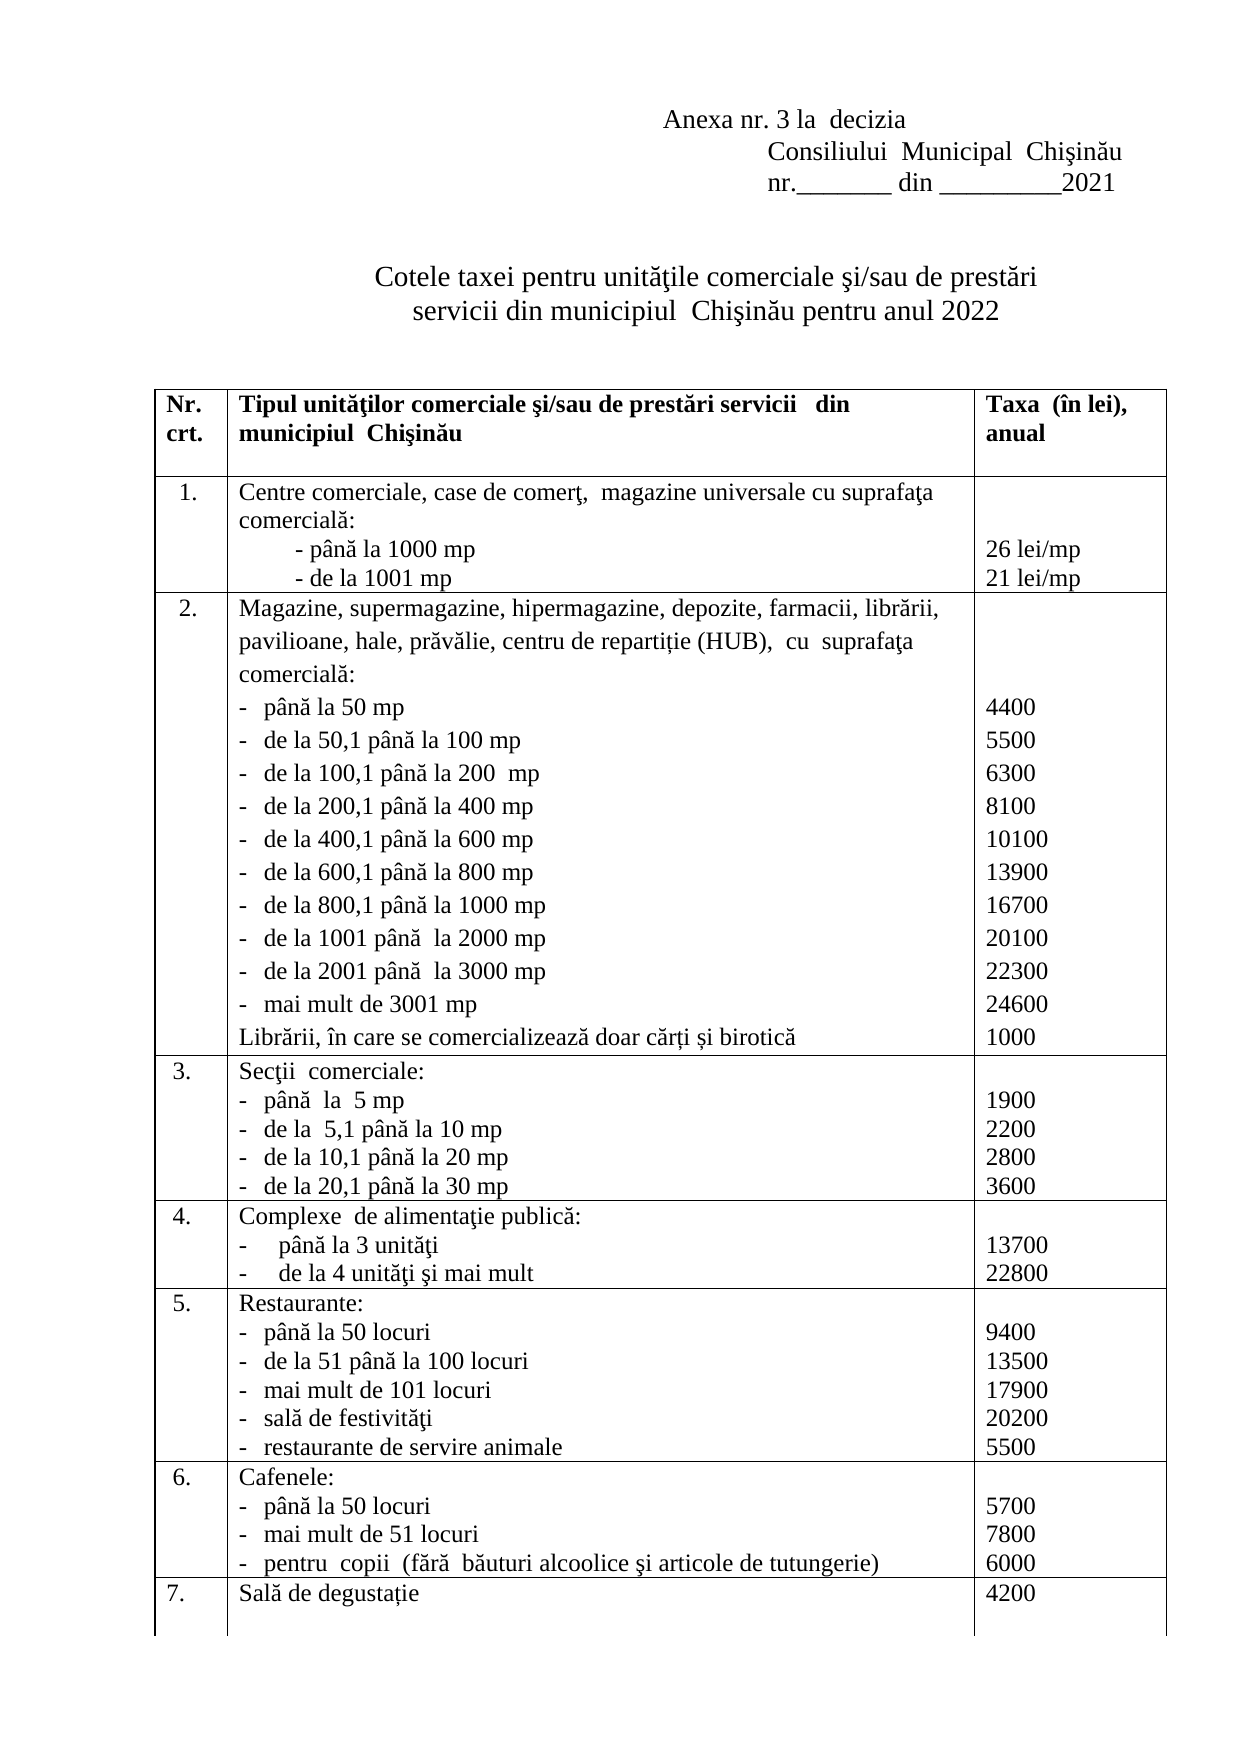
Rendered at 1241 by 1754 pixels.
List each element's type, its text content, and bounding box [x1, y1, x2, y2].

table_cell 4200 [975, 1578, 1166, 1636]
text servicii din municipiul Chişinău pentru anul 2022 [196, 293, 1216, 326]
table_cell 5. [156, 1289, 227, 1461]
table_cell 4400 5500 6300 8100 10100 13900 16700 20100 22300 24600 1000 [975, 593, 1166, 1055]
table_cell 2. [156, 593, 227, 1055]
table_cell 3. [156, 1056, 227, 1200]
text Anexa nr. 3 la decizia [663, 103, 1155, 134]
table_cell 26 lei/mp 21 lei/mp [975, 477, 1166, 592]
table_cell Cafenele: până la 50 locuri mai mult de 51 locuri pentru copii (fără băuturi alcoolice şi articole de tutungerie) [228, 1462, 974, 1577]
table_cell Secţii comerciale: până la 5 mp de la 5,1 până la 10 mp de la 10,1 până la 20 mp de la 20,1 până la 30 mp [228, 1056, 974, 1200]
table_cell Complexe de alimentaţie publică: - până la 3 unităţi - de la 4 unităţi şi mai mult [228, 1201, 974, 1287]
table_cell 13700 22800 [975, 1201, 1166, 1287]
table_header Taxa (în lei), anual [975, 390, 1166, 476]
table_cell 9400 13500 17900 20200 5500 [975, 1289, 1166, 1461]
table_cell Magazine, supermagazine, hipermagazine, depozite, farmacii, librării, pavilioane, hale, prăvălie, centru de repartiție (HUB), cu suprafaţa comercială: până la 50 mp de la 50,1 până la 100 mp de la 100,1 până la 200 mp de la 200,1 până la 400 mp de la 400,1 până la 600 mp de la 600,1 până la 800 mp de la 800,1 până la 1000 mp de la 1001 până la 2000 mp de la 2001 până la 3000 mp mai mult de 3001 mp Librării, în care se comercializează doar cărți și birotică [228, 593, 974, 1055]
table_cell Centre comerciale, case de comerţ, magazine universale cu suprafaţa comercială: - până la 1000 mp - de la 1001 mp [228, 477, 974, 592]
table_cell 7. [156, 1578, 227, 1636]
text nr._______ din _________2021 [767, 166, 1152, 197]
table_cell Restaurante: până la 50 locuri de la 51 până la 100 locuri mai mult de 101 locuri sală de festivităţi restaurante de servire animale [228, 1289, 974, 1461]
table_cell 5700 7800 6000 [975, 1462, 1166, 1577]
table_cell 1. [156, 477, 227, 592]
table_cell 6. [156, 1462, 227, 1577]
table_cell 4. [156, 1201, 227, 1287]
table_header Tipul unităţilor comerciale şi/sau de prestări servicii din municipiul Chişinău [228, 390, 974, 476]
text Cotele taxei pentru unităţile comerciale şi/sau de prestări [196, 259, 1216, 293]
table_cell Sală de degustație [228, 1578, 974, 1636]
table_header Nr. crt. [156, 390, 227, 476]
table_cell 1900 2200 2800 3600 [975, 1056, 1166, 1200]
text Consiliului Municipal Chişinău [767, 134, 1152, 166]
